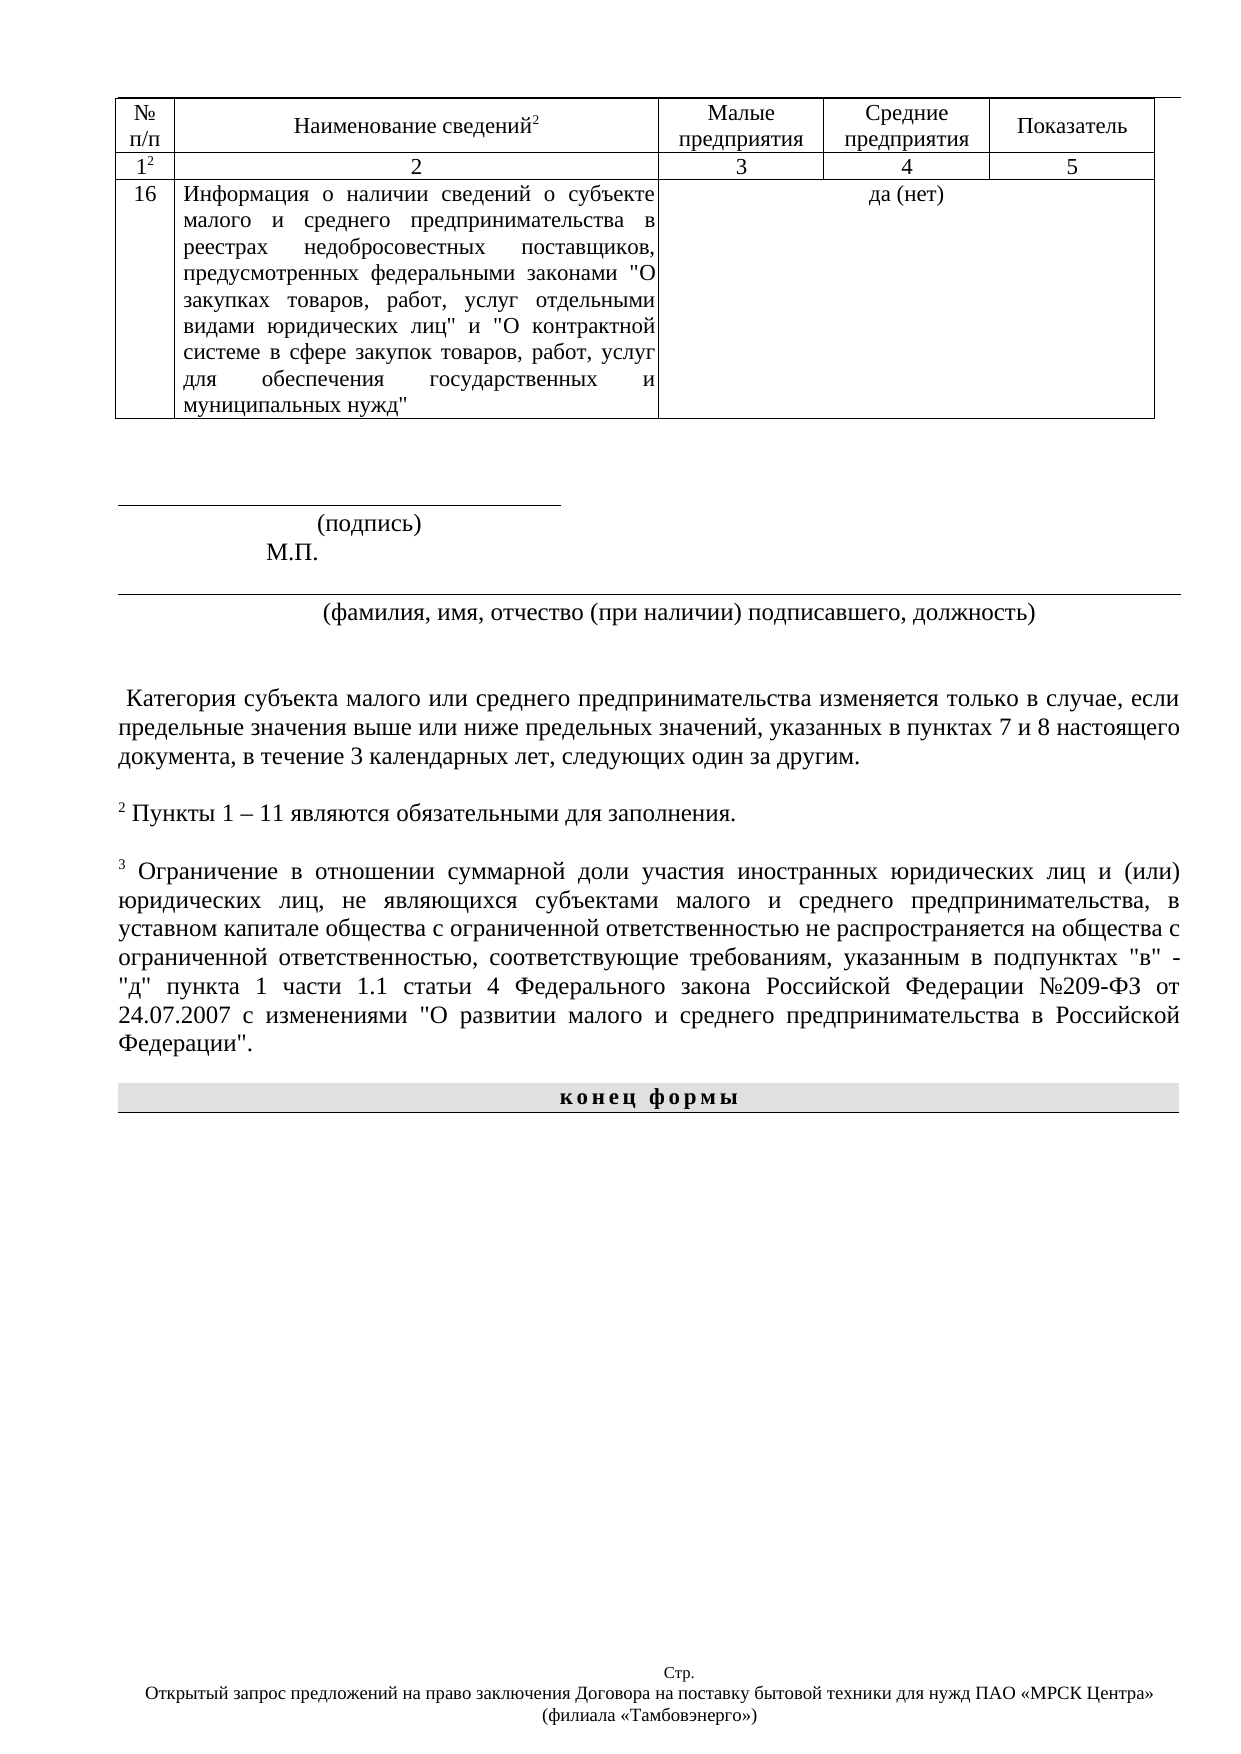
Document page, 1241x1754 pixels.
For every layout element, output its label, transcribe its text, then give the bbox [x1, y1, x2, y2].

table_header Показатель [990, 99, 1154, 152]
table_cell Информация о наличии сведений о субъекте малого и среднего предпринимательства в реестрах недобросовестных поставщиков, предусмотренных федеральными законами "О закупках товаров, работ, услуг отдельными видами юридических лиц" и "О контрактной системе в сфере закупок товаров, работ, услуг для обеспечения государственных и муниципальных нужд" [175, 180, 658, 417]
text 2 Пункты 1 – 11 являются обязательными для заполнения. [118, 798, 1181, 827]
table_cell 16 [116, 180, 174, 417]
text конец формы [118, 1083, 1179, 1112]
table_header Средние предприятия [824, 99, 989, 152]
table_header Малые предприятия [659, 99, 823, 152]
table_cell 12 [116, 153, 174, 179]
text Категория субъекта малого или среднего предпринимательства изменяется только в случае, если предельные значения выше или ниже предельных значений, указанных в пунктах 7 и 8 настоящего документа, в течение 3 календарных лет, следующих один за другим. [118, 683, 1181, 770]
table_header № п/п [116, 99, 174, 152]
table_cell 5 [990, 153, 1154, 179]
text М.П. [207, 537, 1181, 565]
text (подпись) [118, 506, 561, 537]
table_cell 4 [824, 153, 989, 179]
text (фамилия, имя, отчество (при наличии) подписавшего, должность) [118, 595, 1181, 626]
table_cell 3 [659, 153, 823, 179]
table_header Наименование сведений2 [175, 99, 658, 152]
table_cell да (нет) [659, 180, 1154, 417]
table_cell 2 [175, 153, 658, 179]
text 3 Ограничение в отношении суммарной доли участия иностранных юридических лиц и (или) юридических лиц, не являющихся субъектами малого и среднего предпринимательства, в уставном капитале общества с ограниченной ответственностью не распространяется на общества с ограниченной ответственностью, соответствующие требованиям, указанным в подпунктах "в" - "д" пункта 1 части 1.1 статьи 4 Федерального закона Российской Федерации №209-ФЗ от 24.07.2007 с изменениями "О развитии малого и среднего предпринимательства в Российской Федерации". [118, 856, 1181, 1057]
